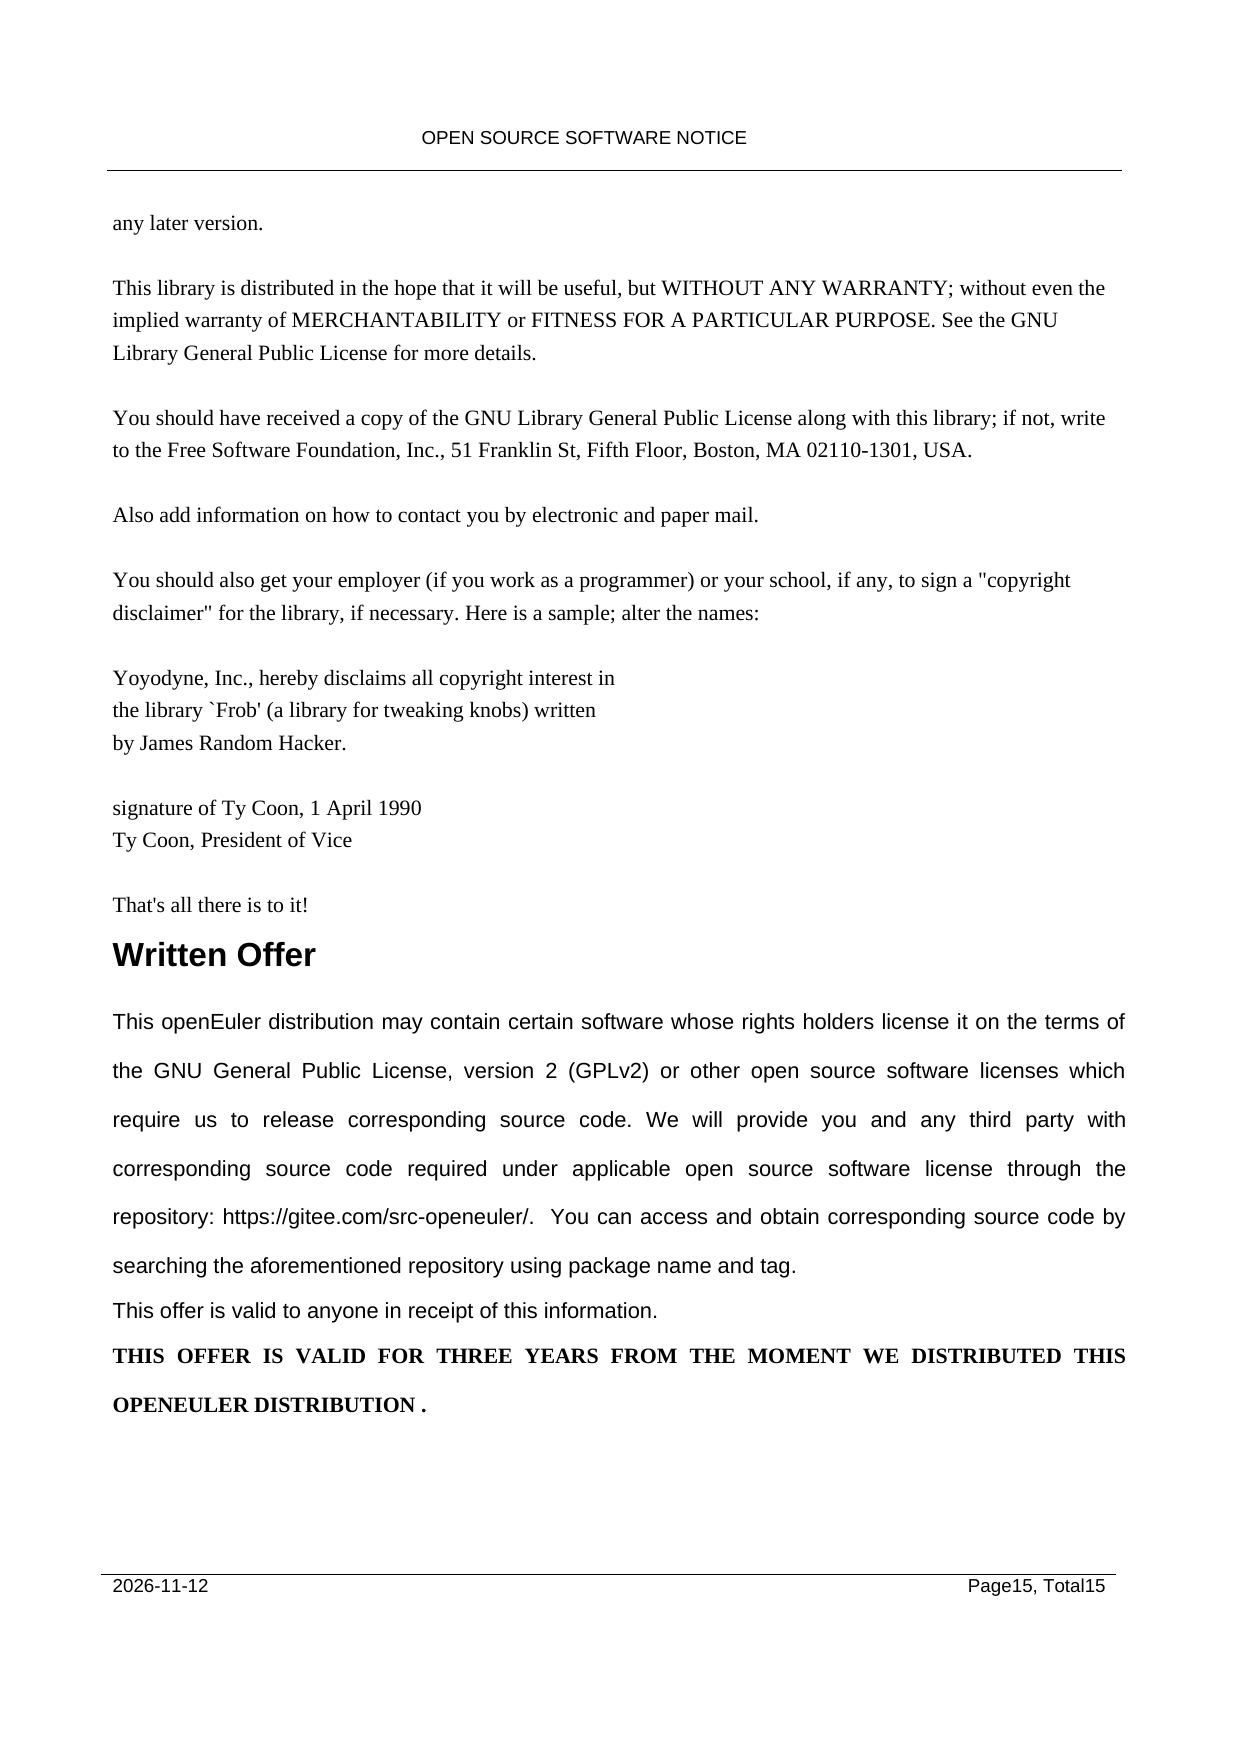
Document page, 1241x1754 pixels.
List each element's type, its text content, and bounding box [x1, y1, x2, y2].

text This offer is valid to anyone in receipt of this information. [112, 1294, 1128, 1327]
text This openEuler distribution may contain certain software whose rights holders license it on the terms of the GNU General Public License, version 2 (GPLv2) or other open source software licenses which require us to release corresponding source code. We will provide you and any third party with corresponding source code required under applicable open source software license through the repository: https://gitee.com/src-openeuler/. You can access and obtain corresponding source code by searching the aforementioned repository using package name and tag. [112, 1006, 1128, 1282]
text Written Offer [112, 921, 1128, 986]
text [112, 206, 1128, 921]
text THIS OFFER IS VALID FOR THREE YEARS FROM THE MOMENT WE DISTRIBUTED THIS OPENEULER DISTRIBUTION . [112, 1339, 1128, 1421]
